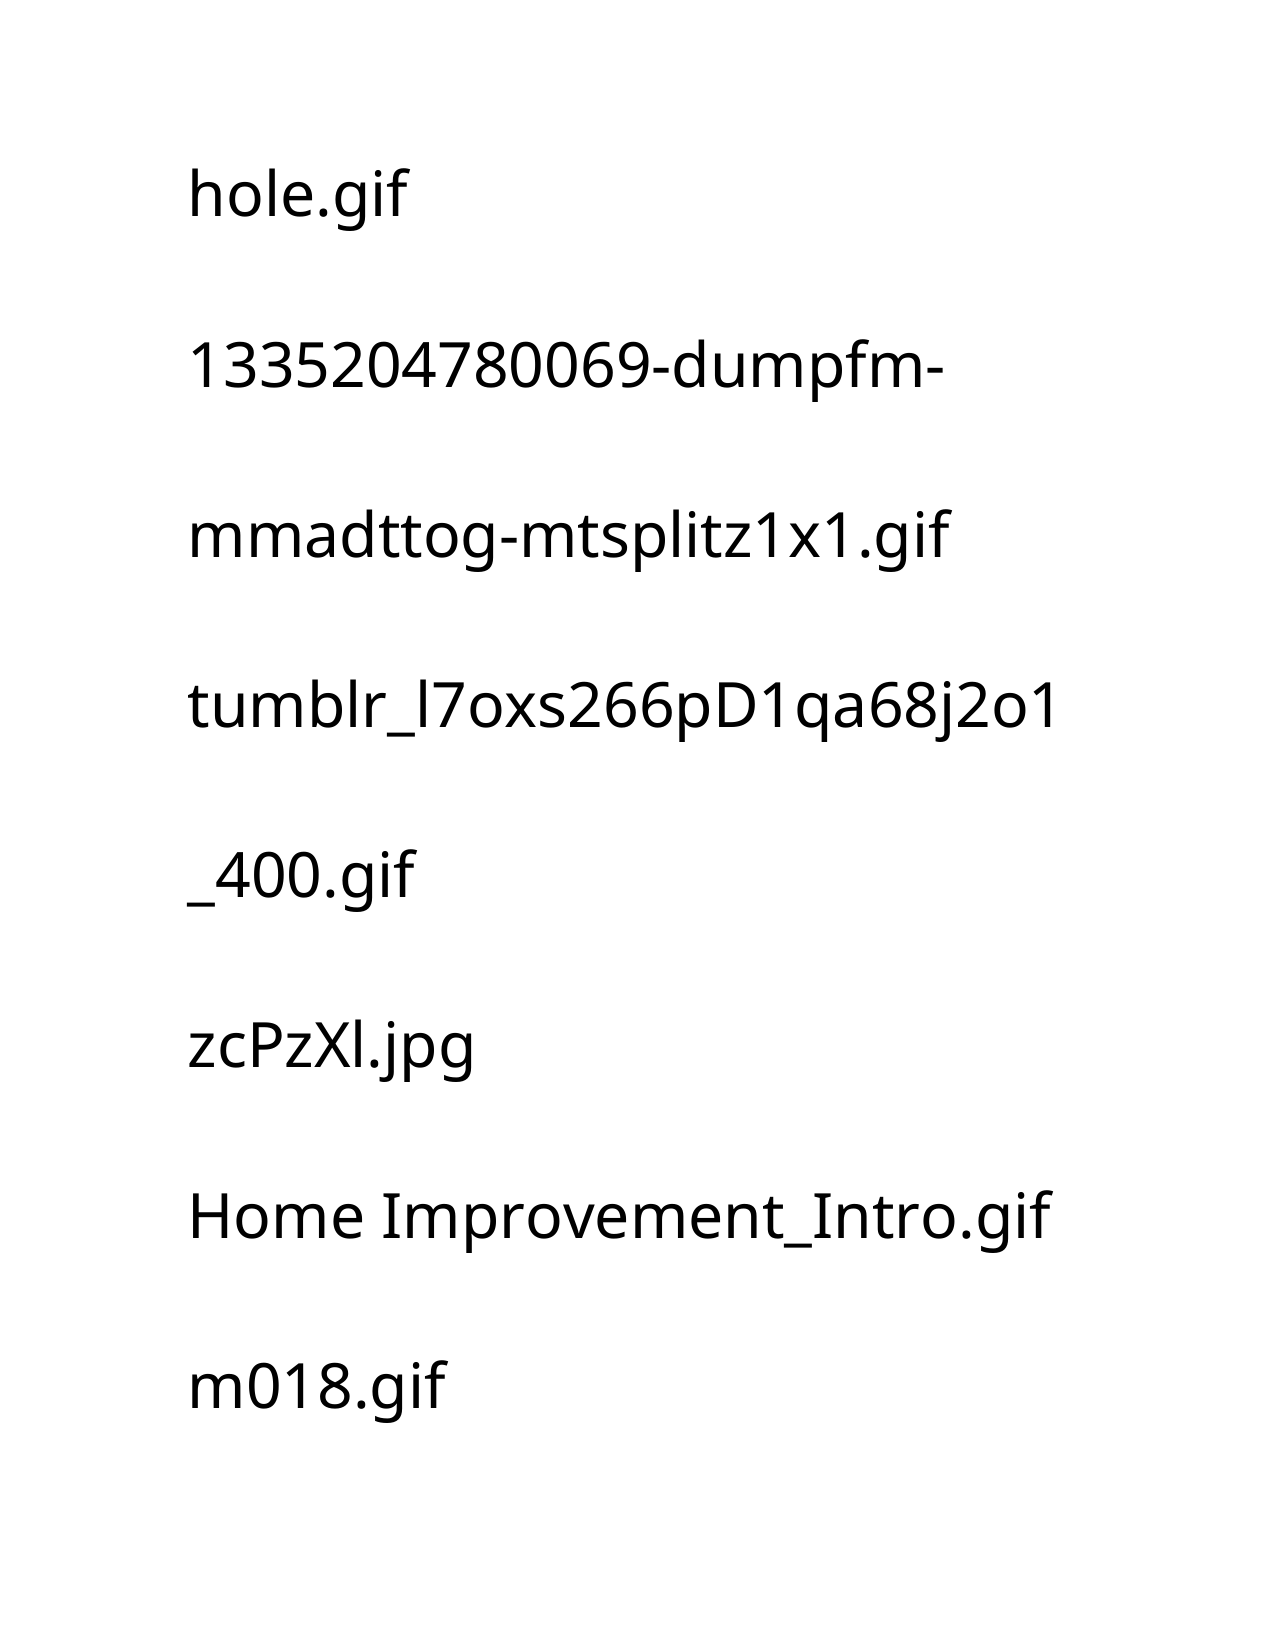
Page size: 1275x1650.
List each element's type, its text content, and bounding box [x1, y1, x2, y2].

text m018.gif [187, 1341, 1087, 1427]
text zcPzXl.jpg [187, 1001, 1087, 1086]
text hole.gif [187, 150, 1087, 235]
text 1335204780069-dumpfm-mmadttog-mtsplitz1x1.gif [187, 320, 1087, 576]
text tumblr_l7oxs266pD1qa68j2o1_400.gif [187, 661, 1087, 916]
text Home Improvement_Intro.gif [187, 1171, 1087, 1256]
